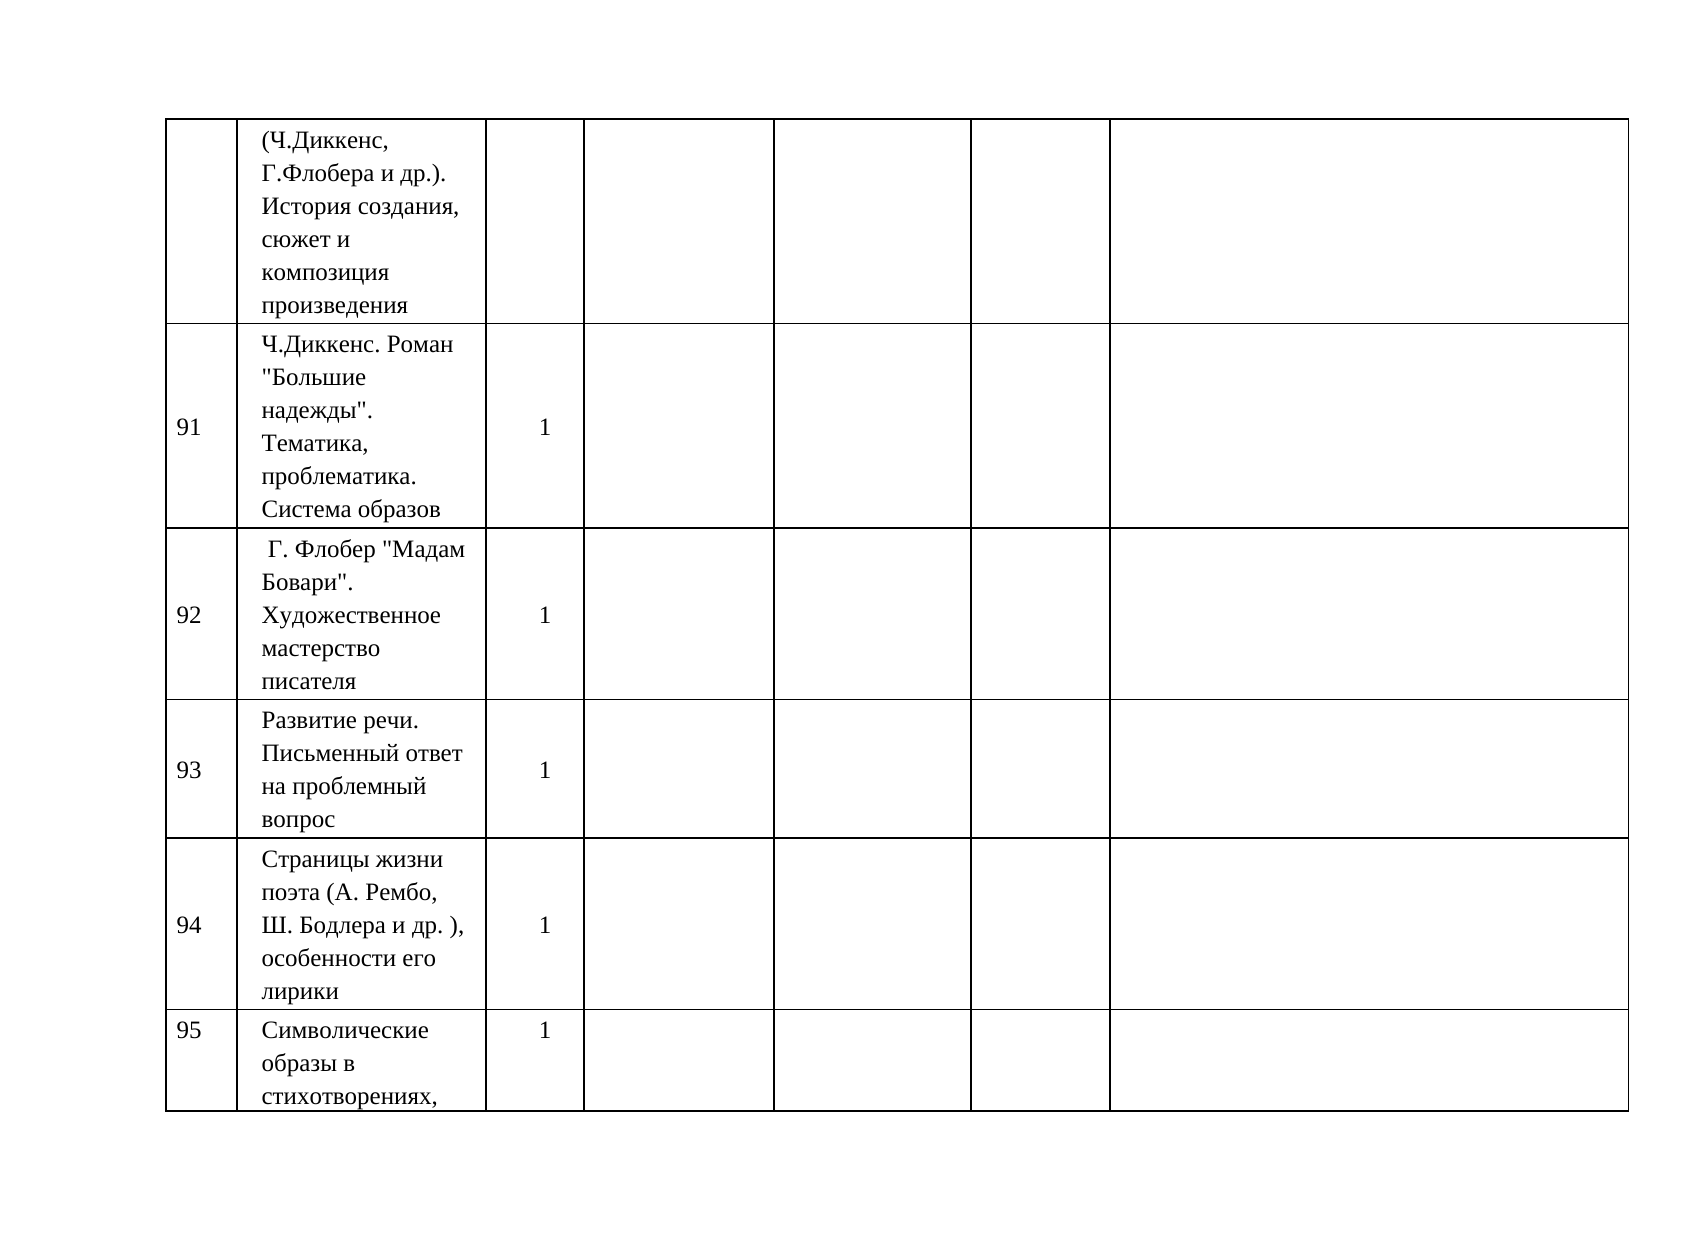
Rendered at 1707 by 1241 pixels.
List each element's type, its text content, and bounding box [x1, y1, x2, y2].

table_cell [1111, 529, 1628, 698]
table_cell [585, 324, 773, 527]
table_cell [1111, 839, 1628, 1008]
table_cell [972, 839, 1109, 1008]
table_cell [585, 839, 773, 1008]
table_cell 1 [487, 1010, 583, 1110]
table_cell [1111, 1010, 1628, 1110]
table_cell Страницы жизни поэта (А. Рембо, Ш. Бодлера и др. ), особенности его лирики [238, 839, 485, 1008]
table_cell [585, 529, 773, 698]
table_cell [238, 1010, 485, 1110]
table_cell [972, 700, 1109, 837]
table_cell [585, 120, 773, 323]
table_cell [585, 700, 773, 837]
table_cell [972, 120, 1109, 323]
table_cell [775, 1010, 970, 1110]
table_cell [775, 324, 970, 527]
table_cell [972, 1010, 1109, 1110]
table_cell [1111, 324, 1628, 527]
table_cell Ч.Диккенс. Роман "Большие надежды". Тематика, проблематика. Система образов [238, 324, 485, 527]
table_cell 91 [167, 324, 236, 527]
table_cell [775, 839, 970, 1008]
table_cell [775, 529, 970, 698]
table_cell 1 [487, 120, 583, 323]
table_cell Г. Флобер "Мадам Бовари". Художественное мастерство писателя [238, 529, 485, 698]
table_cell 95 [167, 1010, 236, 1110]
table_cell 92 [167, 529, 236, 698]
table_cell 93 [167, 700, 236, 837]
table_cell [972, 529, 1109, 698]
table_cell [1111, 700, 1628, 837]
table_cell [972, 324, 1109, 527]
table_cell [585, 1010, 773, 1110]
table_cell 1 [487, 839, 583, 1008]
table_cell 1 [487, 529, 583, 698]
table_cell [1111, 120, 1628, 323]
table_cell 90 [167, 120, 236, 323]
table_cell [775, 700, 970, 837]
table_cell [238, 120, 485, 323]
table_cell 1 [487, 700, 583, 837]
table_cell Развитие речи. Письменный ответ на проблемный вопрос [238, 700, 485, 837]
table_cell [775, 120, 970, 323]
table_cell 1 [487, 324, 583, 527]
table_cell 94 [167, 839, 236, 1008]
